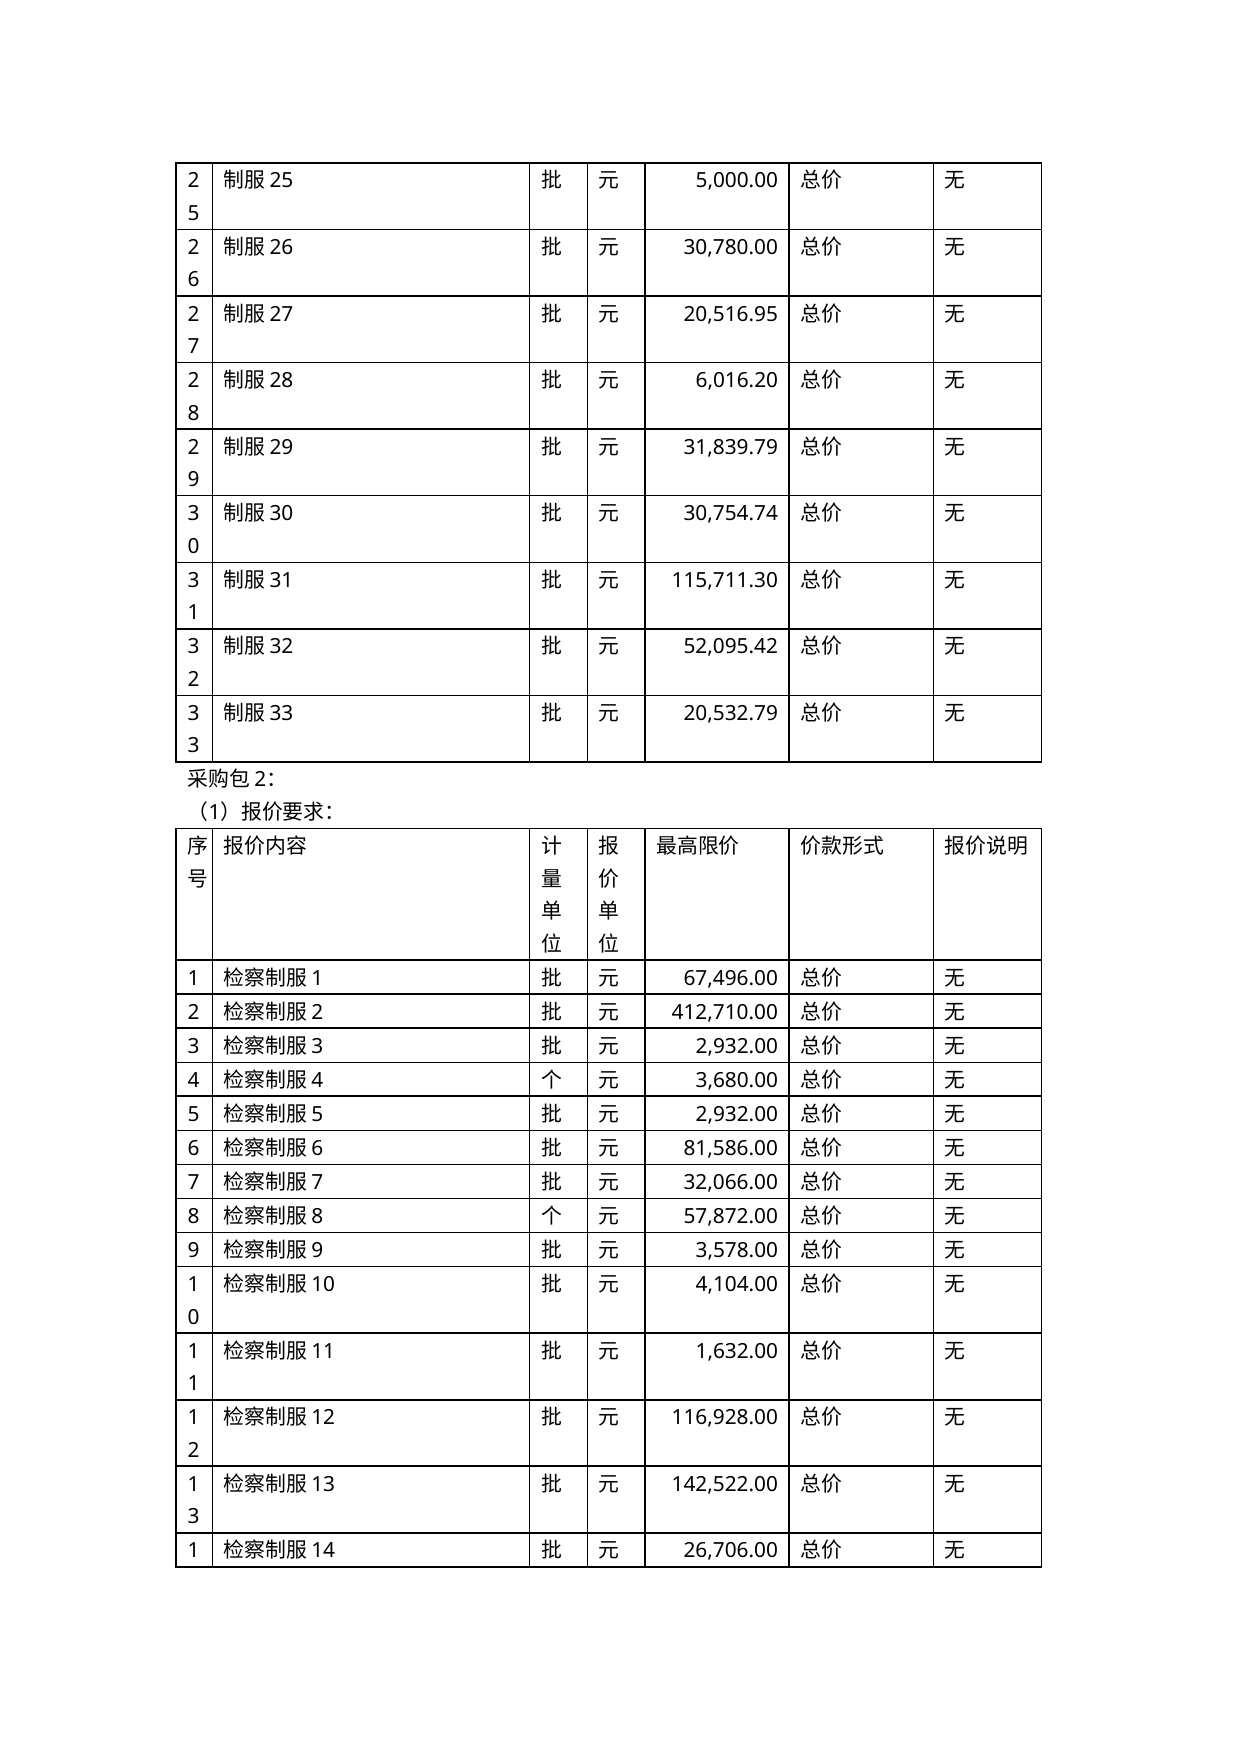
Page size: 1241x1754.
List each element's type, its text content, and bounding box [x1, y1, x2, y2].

table_cell 总价 [790, 1029, 933, 1061]
table_cell 元 [588, 1063, 644, 1095]
table_cell 1 [177, 961, 212, 993]
table_cell 116,928.00 [646, 1401, 788, 1465]
table_cell 批 [530, 230, 587, 295]
table_cell 总价 [790, 230, 933, 295]
table_cell 2,932.00 [646, 1029, 788, 1061]
table_cell 2 [177, 995, 212, 1027]
table_cell 1,632.00 [646, 1334, 788, 1399]
table_header 计量单位 [530, 829, 587, 959]
table_cell 9 [177, 1233, 212, 1266]
table_cell 检察制服5 [213, 1097, 529, 1129]
table_cell 元 [588, 363, 644, 428]
table_cell 批 [530, 1029, 587, 1061]
table_cell 无 [934, 1467, 1041, 1532]
table_cell 批 [530, 1131, 587, 1163]
table_cell 总价 [790, 496, 933, 561]
table_cell 无 [934, 430, 1041, 495]
table_cell 批 [530, 164, 587, 228]
table_cell 制服30 [213, 496, 529, 561]
table_cell 总价 [790, 1534, 933, 1566]
table_cell 元 [588, 430, 644, 495]
table_cell 57,872.00 [646, 1199, 788, 1232]
table_header 序号 [177, 829, 212, 959]
table_cell 总价 [790, 430, 933, 495]
table_cell 无 [934, 1401, 1041, 1465]
table_cell 3 [177, 1029, 212, 1061]
table_cell 批 [530, 1233, 587, 1266]
table_cell 批 [530, 1165, 587, 1198]
text （1）报价要求： [187, 795, 1053, 828]
table_cell 批 [530, 961, 587, 993]
table_cell 检察制服10 [213, 1267, 529, 1332]
table_cell 批 [530, 563, 587, 628]
table_cell 元 [588, 1233, 644, 1266]
table_cell 总价 [790, 1131, 933, 1163]
table_cell 无 [934, 230, 1041, 295]
table_cell 5,000.00 [646, 164, 788, 228]
table_cell 27 [177, 297, 212, 362]
table_cell 总价 [790, 1467, 933, 1532]
table_cell 个 [530, 1199, 587, 1232]
table_cell 无 [934, 563, 1041, 628]
table_cell 元 [588, 563, 644, 628]
table_cell 元 [588, 230, 644, 295]
table_cell 元 [588, 696, 644, 761]
table_cell 总价 [790, 563, 933, 628]
table_cell 元 [588, 1131, 644, 1163]
table_cell 5 [177, 1097, 212, 1129]
table_header 报价内容 [213, 829, 529, 959]
table_cell 无 [934, 696, 1041, 761]
table_cell 无 [934, 1097, 1041, 1129]
table_cell 总价 [790, 1233, 933, 1266]
table_cell 批 [530, 696, 587, 761]
table_cell 元 [588, 1199, 644, 1232]
table_cell 批 [530, 995, 587, 1027]
table_cell 批 [530, 1334, 587, 1399]
table_cell 制服28 [213, 363, 529, 428]
table_cell 无 [934, 1165, 1041, 1198]
table_cell 无 [934, 630, 1041, 694]
table_cell 元 [588, 496, 644, 561]
table_cell 总价 [790, 696, 933, 761]
table_cell 总价 [790, 995, 933, 1027]
table_cell 13 [177, 1467, 212, 1532]
table_cell 总价 [790, 1401, 933, 1465]
table_cell 总价 [790, 164, 933, 228]
table_cell 12 [177, 1401, 212, 1465]
table_cell 67,496.00 [646, 961, 788, 993]
table_cell 批 [530, 297, 587, 362]
table_cell 10 [177, 1267, 212, 1332]
table_cell 元 [588, 630, 644, 694]
table_cell 批 [530, 1267, 587, 1332]
table_cell 批 [530, 363, 587, 428]
table_cell 总价 [790, 1165, 933, 1198]
table_cell 检察制服7 [213, 1165, 529, 1198]
table_cell 元 [588, 1267, 644, 1332]
table_header 报价单位 [588, 829, 644, 959]
table_cell 元 [588, 1097, 644, 1129]
table_cell 32,066.00 [646, 1165, 788, 1198]
table_cell 检察制服2 [213, 995, 529, 1027]
table_cell 制服27 [213, 297, 529, 362]
table_cell 批 [530, 1534, 587, 1566]
table_cell 总价 [790, 297, 933, 362]
table_cell 检察制服3 [213, 1029, 529, 1061]
table_cell 总价 [790, 1199, 933, 1232]
table_cell 32 [177, 630, 212, 694]
table_cell 元 [588, 1334, 644, 1399]
table_cell 29 [177, 430, 212, 495]
table_cell 30,754.74 [646, 496, 788, 561]
table_cell 无 [934, 1534, 1041, 1566]
table_cell 元 [588, 1401, 644, 1465]
table_cell 检察制服11 [213, 1334, 529, 1399]
text 采购包2： [187, 763, 1053, 795]
table_cell 批 [530, 1097, 587, 1129]
table_cell 无 [934, 1233, 1041, 1266]
table_cell 总价 [790, 363, 933, 428]
table_cell 无 [934, 1063, 1041, 1095]
table_cell 无 [934, 995, 1041, 1027]
table_cell 11 [177, 1334, 212, 1399]
table_cell 检察制服14 [213, 1534, 529, 1566]
table_cell 批 [530, 496, 587, 561]
table_cell 检察制服13 [213, 1467, 529, 1532]
table_cell 8 [177, 1199, 212, 1232]
table_cell 6,016.20 [646, 363, 788, 428]
table_cell 元 [588, 1534, 644, 1566]
table_cell 2,932.00 [646, 1097, 788, 1129]
table_cell 33 [177, 696, 212, 761]
table_cell 制服33 [213, 696, 529, 761]
table_cell 20,532.79 [646, 696, 788, 761]
table_cell 31,839.79 [646, 430, 788, 495]
table_cell 14 [177, 1534, 212, 1566]
table_cell 批 [530, 630, 587, 694]
table_cell 4 [177, 1063, 212, 1095]
table_cell 31 [177, 563, 212, 628]
table_cell 81,586.00 [646, 1131, 788, 1163]
table_cell 批 [530, 1401, 587, 1465]
table_cell 无 [934, 1199, 1041, 1232]
table_cell 无 [934, 961, 1041, 993]
table_cell 6 [177, 1131, 212, 1163]
table_cell 25 [177, 164, 212, 228]
table_cell 制服29 [213, 430, 529, 495]
table_cell 30 [177, 496, 212, 561]
table_cell 检察制服12 [213, 1401, 529, 1465]
table_cell 总价 [790, 961, 933, 993]
table_cell 批 [530, 430, 587, 495]
table_cell 无 [934, 1267, 1041, 1332]
table_cell 制服32 [213, 630, 529, 694]
table_cell 无 [934, 1029, 1041, 1061]
table_cell 无 [934, 1131, 1041, 1163]
table_cell 142,522.00 [646, 1467, 788, 1532]
table_cell 制服31 [213, 563, 529, 628]
table_cell 30,780.00 [646, 230, 788, 295]
table_cell 52,095.42 [646, 630, 788, 694]
table_cell 无 [934, 496, 1041, 561]
table_cell 总价 [790, 1334, 933, 1399]
table_cell 20,516.95 [646, 297, 788, 362]
table_cell 7 [177, 1165, 212, 1198]
table_cell 元 [588, 297, 644, 362]
table_cell 115,711.30 [646, 563, 788, 628]
table_cell 元 [588, 961, 644, 993]
table_cell 检察制服8 [213, 1199, 529, 1232]
table_cell 检察制服6 [213, 1131, 529, 1163]
table_cell 总价 [790, 1267, 933, 1332]
table_cell 元 [588, 1029, 644, 1061]
table_cell 总价 [790, 1097, 933, 1129]
table_cell 检察制服9 [213, 1233, 529, 1266]
table_cell 批 [530, 1467, 587, 1532]
table_header 报价说明 [934, 829, 1041, 959]
table_cell 检察制服4 [213, 1063, 529, 1095]
table_cell 制服26 [213, 230, 529, 295]
table_cell 3,680.00 [646, 1063, 788, 1095]
table_cell 元 [588, 1165, 644, 1198]
table_cell 26 [177, 230, 212, 295]
table_cell 无 [934, 363, 1041, 428]
table_header 最高限价 [646, 829, 788, 959]
table_cell 无 [934, 164, 1041, 228]
table_cell 检察制服1 [213, 961, 529, 993]
table_cell 元 [588, 164, 644, 228]
table_cell 28 [177, 363, 212, 428]
table_header 价款形式 [790, 829, 933, 959]
table_cell 4,104.00 [646, 1267, 788, 1332]
table_cell 总价 [790, 1063, 933, 1095]
table_cell 无 [934, 297, 1041, 362]
table_cell 个 [530, 1063, 587, 1095]
table_cell 总价 [790, 630, 933, 694]
table_cell 3,578.00 [646, 1233, 788, 1266]
table_cell 制服25 [213, 164, 529, 228]
table_cell 412,710.00 [646, 995, 788, 1027]
table_cell 26,706.00 [646, 1534, 788, 1566]
table_cell 元 [588, 995, 644, 1027]
table_cell 无 [934, 1334, 1041, 1399]
table_cell 元 [588, 1467, 644, 1532]
